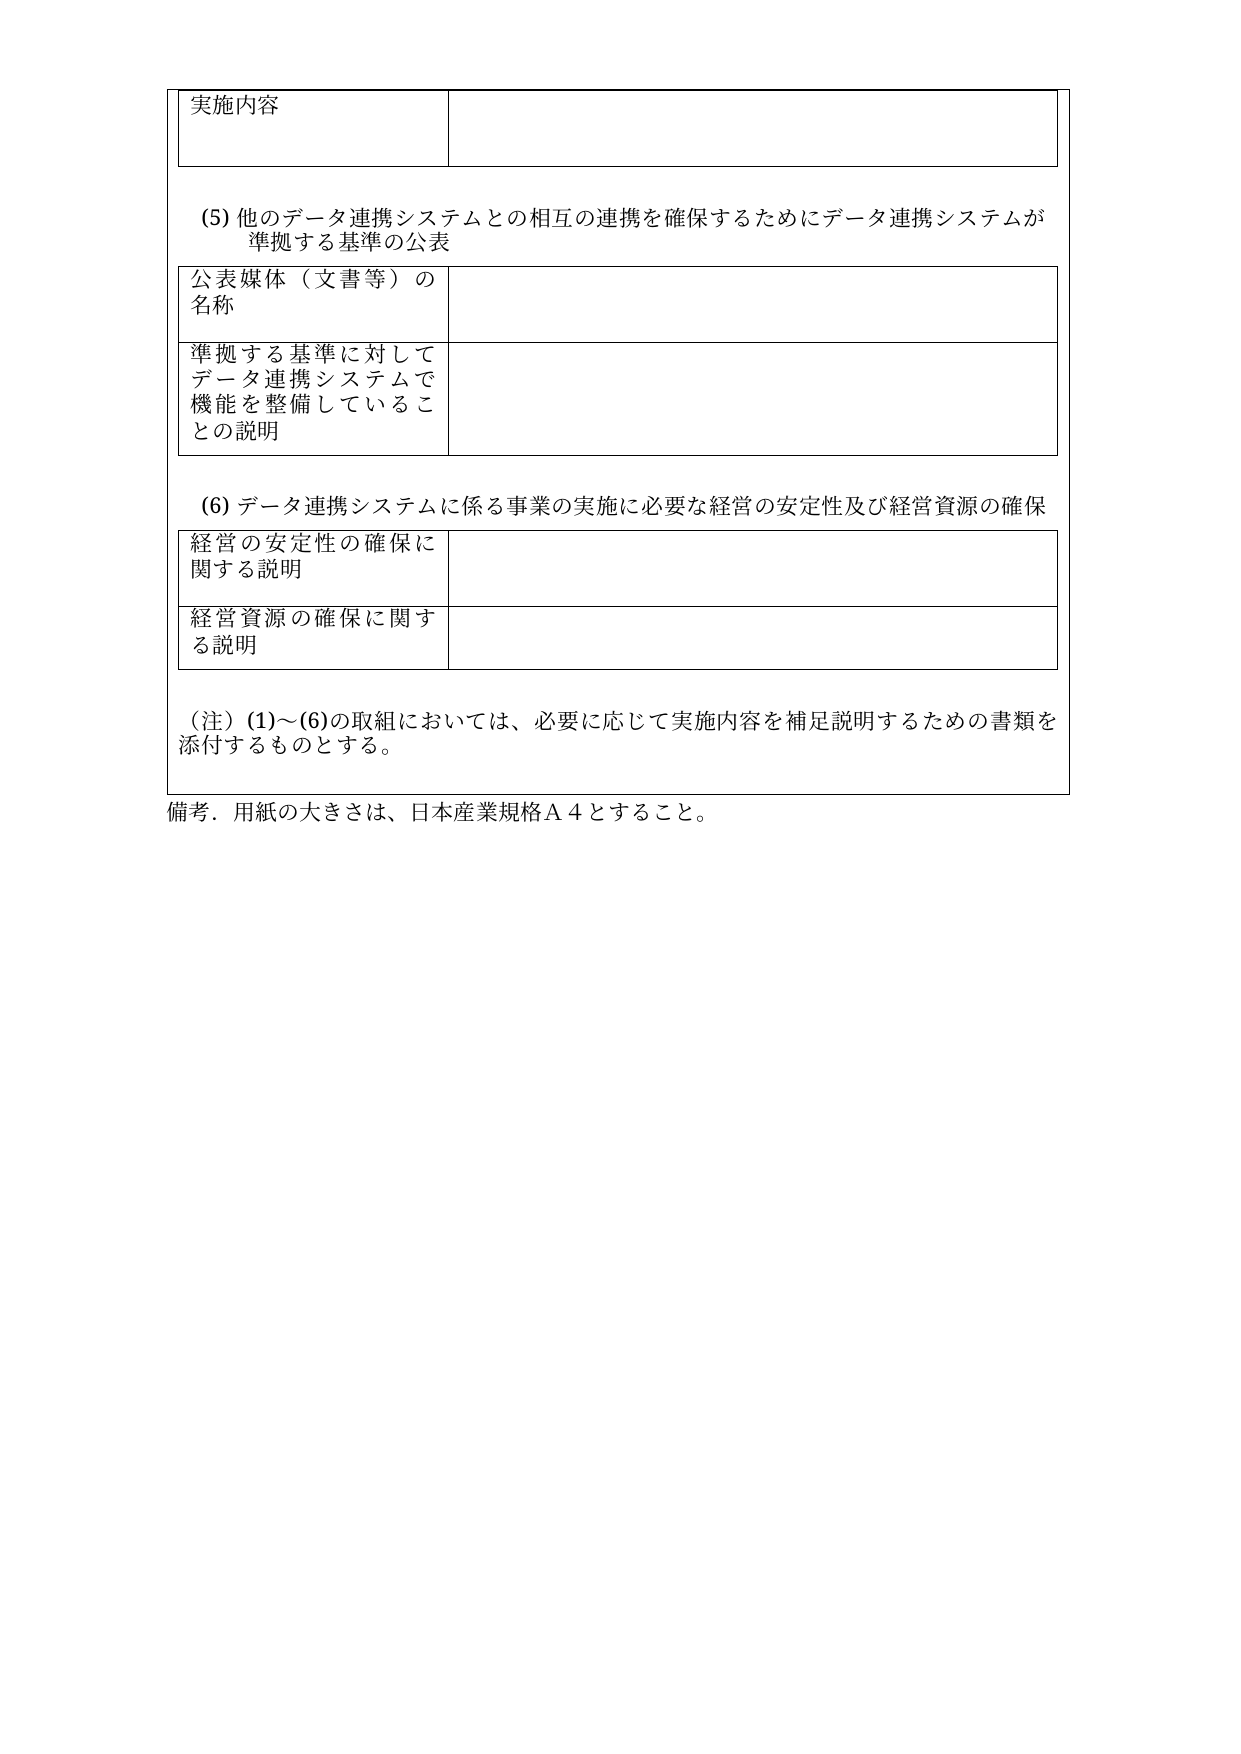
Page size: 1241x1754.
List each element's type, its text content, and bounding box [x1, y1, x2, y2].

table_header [168, 90, 1069, 794]
text 備考．用紙の大きさは、日本産業規格Ａ４とすること。 [167, 795, 1070, 827]
